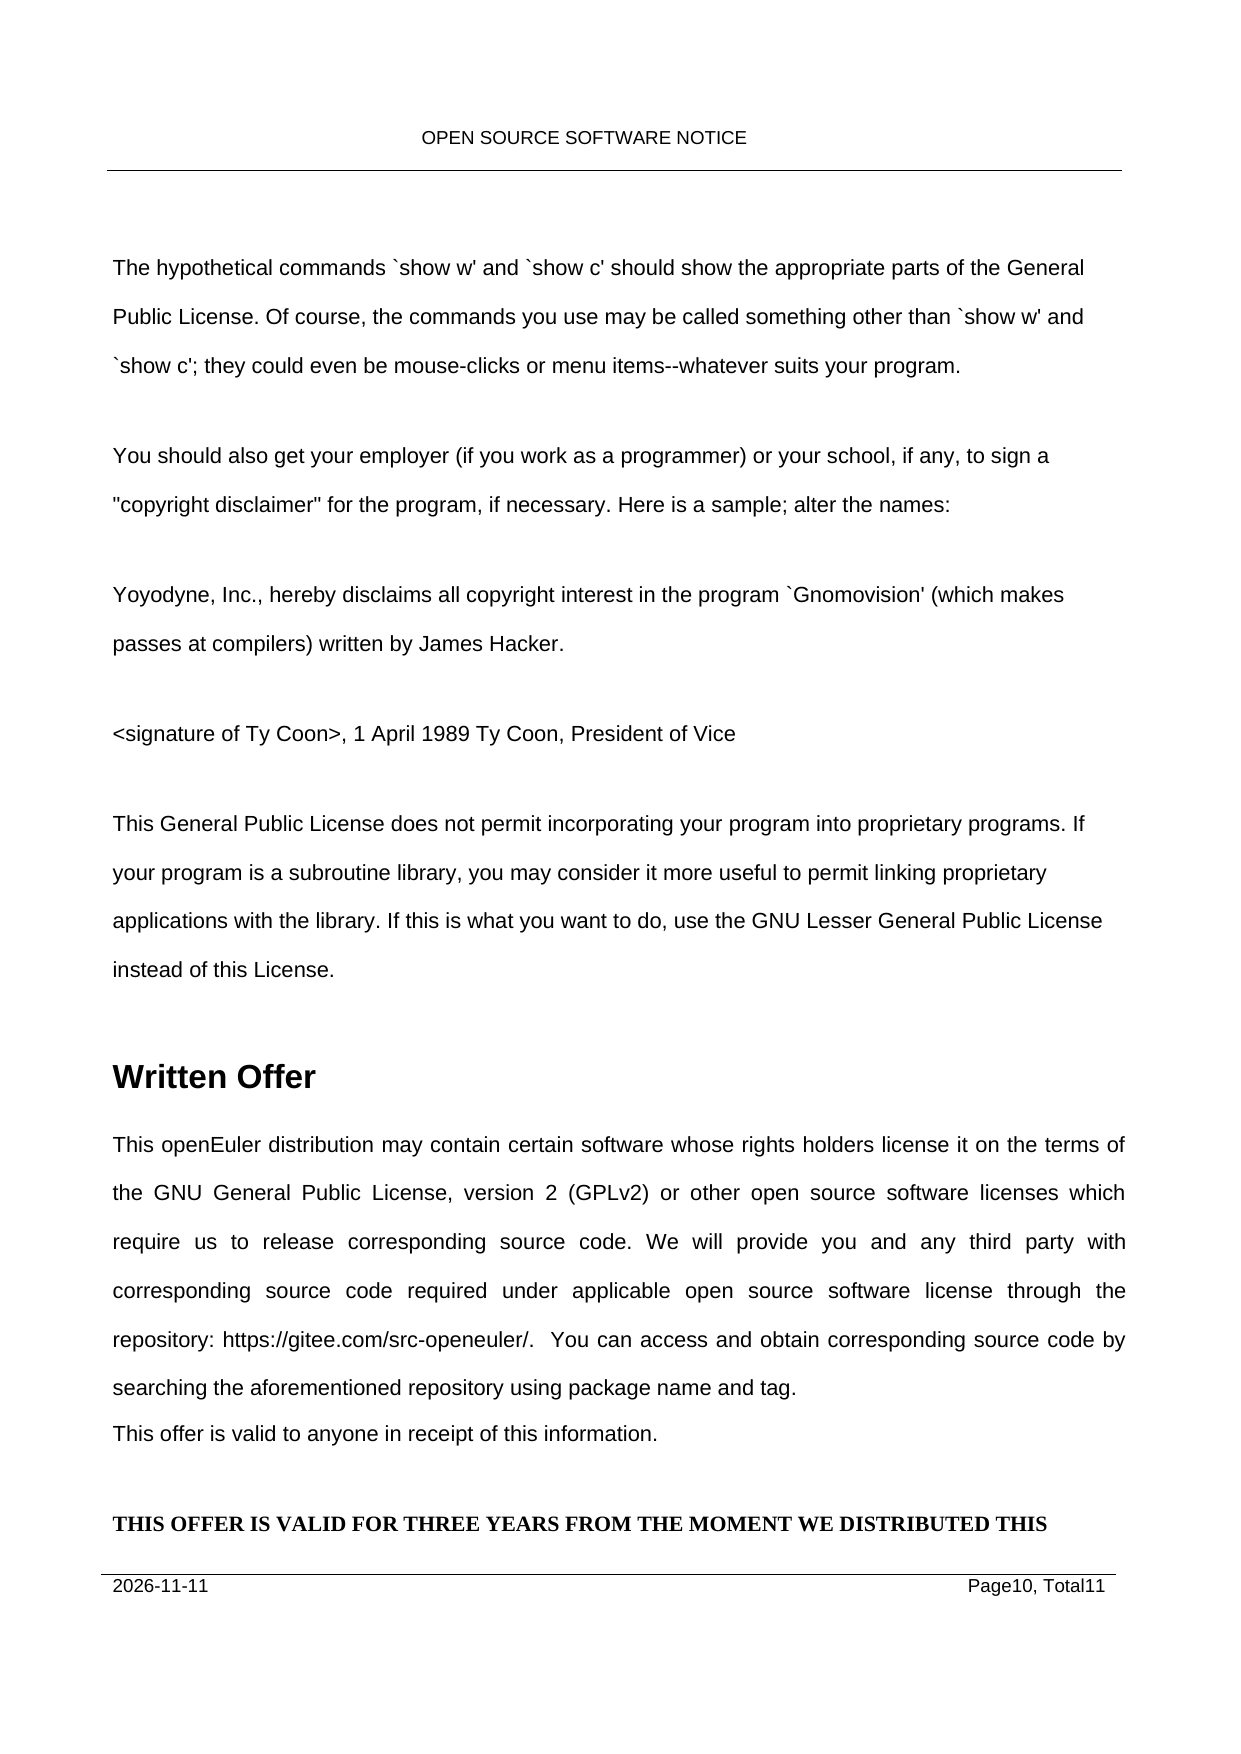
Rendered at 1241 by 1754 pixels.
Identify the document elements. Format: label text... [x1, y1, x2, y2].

text Written Offer [112, 1044, 1128, 1109]
text You should also get your employer (if you work as a programmer) or your school, if any, to sign a "copyright disclaimer" for the program, if necessary. Here is a sample; alter the names: [112, 439, 1128, 520]
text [112, 1507, 1128, 1539]
text The hypothetical commands `show w' and `show c' should show the appropriate parts of the General Public License. Of course, the commands you use may be called something other than `show w' and `show c'; they could even be mouse-clicks or menu items--whatever suits your program. [112, 251, 1128, 381]
text This offer is valid to anyone in receipt of this information. [112, 1417, 1128, 1449]
text <signature of Ty Coon>, 1 April 1989 Ty Coon, President of Vice [112, 717, 1128, 749]
text This openEuler distribution may contain certain software whose rights holders license it on the terms of the GNU General Public License, version 2 (GPLv2) or other open source software licenses which require us to release corresponding source code. We will provide you and any third party with corresponding source code required under applicable open source software license through the repository: https://gitee.com/src-openeuler/. You can access and obtain corresponding source code by searching the aforementioned repository using package name and tag. [112, 1128, 1128, 1404]
text This General Public License does not permit incorporating your program into proprietary programs. If your program is a subroutine library, you may consider it more useful to permit linking proprietary applications with the library. If this is what you want to do, use the GNU Lesser General Public License instead of this License. [112, 807, 1128, 986]
text Yoyodyne, Inc., hereby disclaims all copyright interest in the program `Gnomovision' (which makes passes at compilers) written by James Hacker. [112, 578, 1128, 659]
